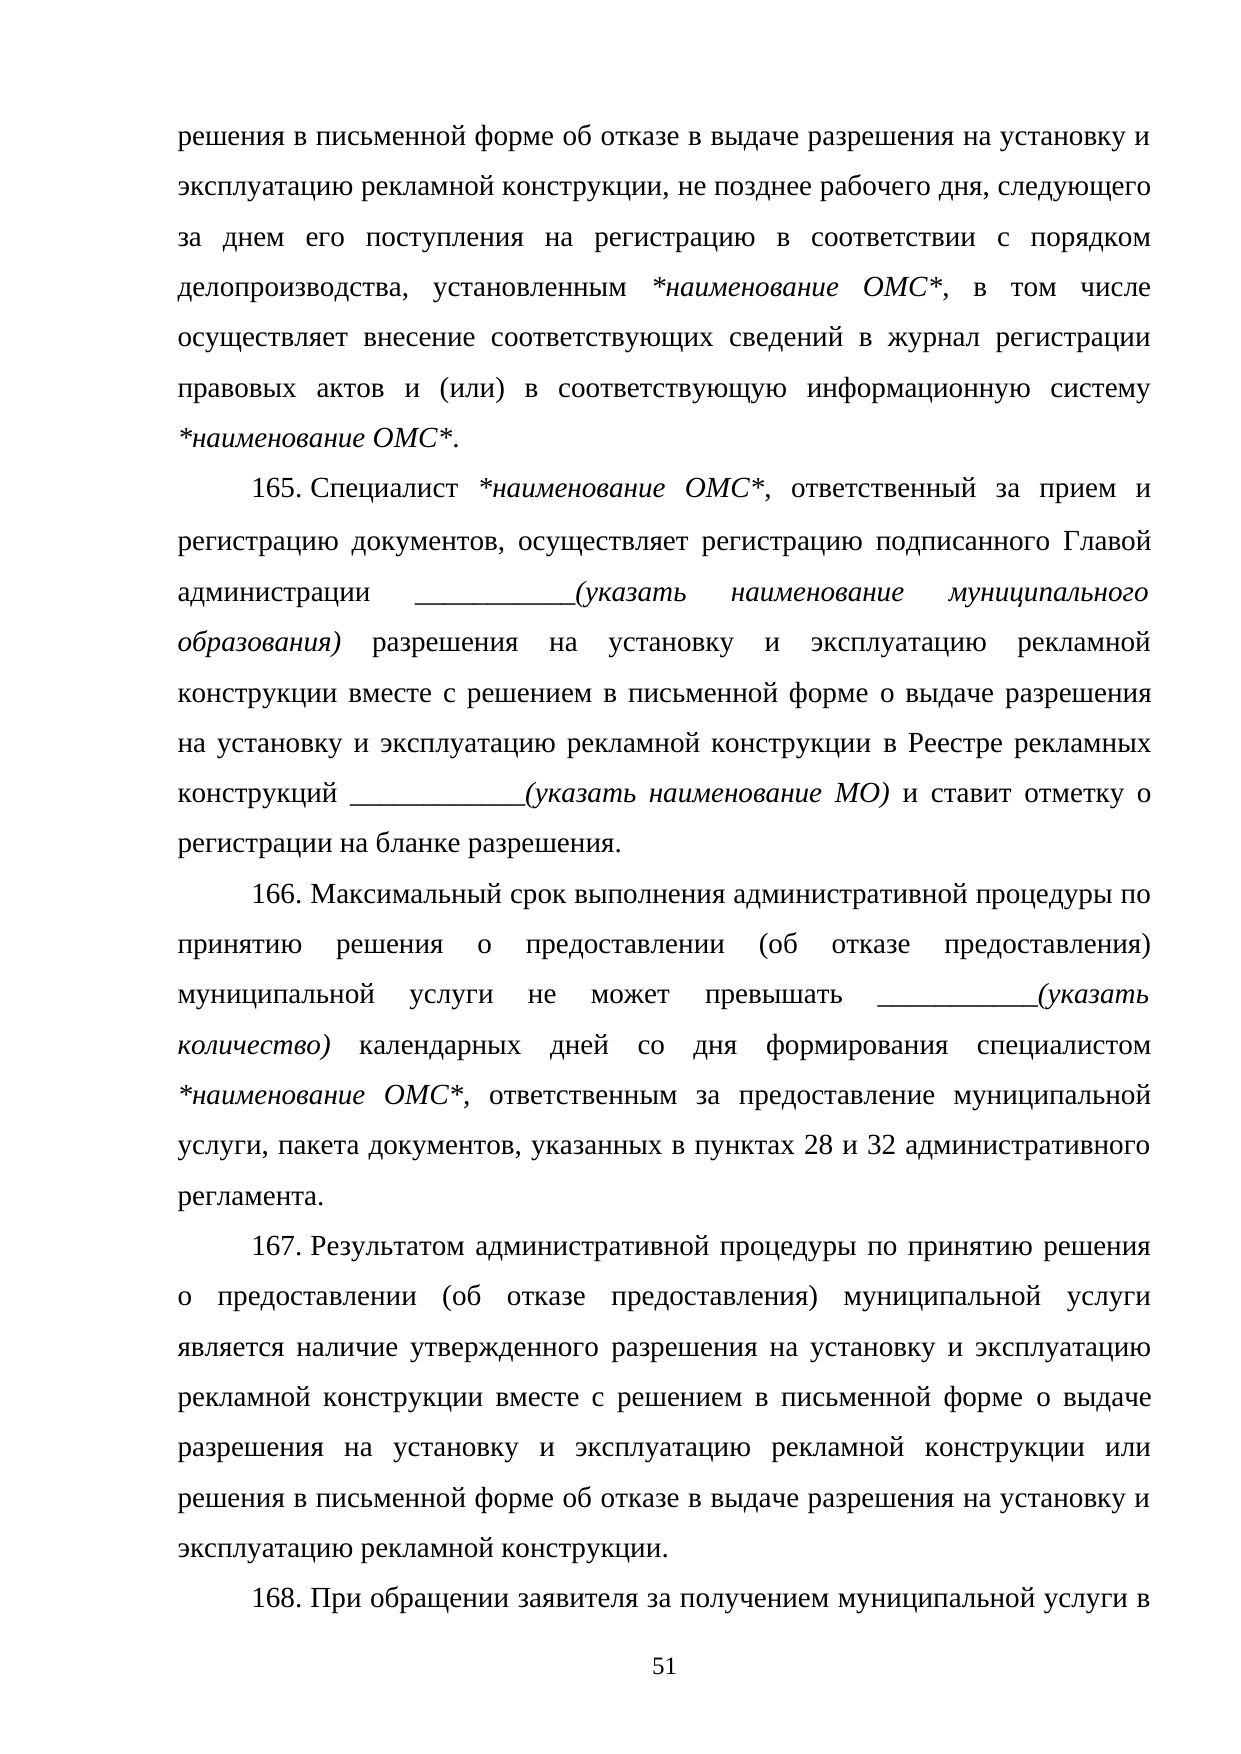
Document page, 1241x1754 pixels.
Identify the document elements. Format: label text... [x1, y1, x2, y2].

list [177, 1580, 1152, 1614]
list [177, 118, 1152, 453]
list Результатом административной процедуры по принятию решения о предоставлении (об отказе предоставления) муниципальной услуги является наличие утвержденного разрешения на установку и эксплуатацию рекламной конструкции вместе с решением в письменной форме о выдаче разрешения на установку и эксплуатацию рекламной конструкции или решения в письменной форме об отказе в выдаче разрешения на установку и эксплуатацию рекламной конструкции. [177, 1228, 1152, 1563]
list Максимальный срок выполнения административной процедуры по принятию решения о предоставлении (об отказе предоставления) муниципальной услуги не может превышать ___________(указать количество) календарных дней со дня формирования специалистом *наименование ОМС*, ответственным за предоставление муниципальной услуги, пакета документов, указанных в пунктах 28 и 32 административного регламента. [177, 876, 1152, 1211]
list Специалист *наименование ОМС*, ответственный за прием и регистрацию документов, осуществляет регистрацию подписанного Главой администрации ___________(указать наименование муниципального образования) разрешения на установку и эксплуатацию рекламной конструкции вместе с решением в письменной форме о выдаче разрешения на установку и эксплуатацию рекламной конструкции в Реестре рекламных конструкций ____________(указать наименование МО) и ставит отметку о регистрации на бланке разрешения. [177, 470, 1152, 859]
